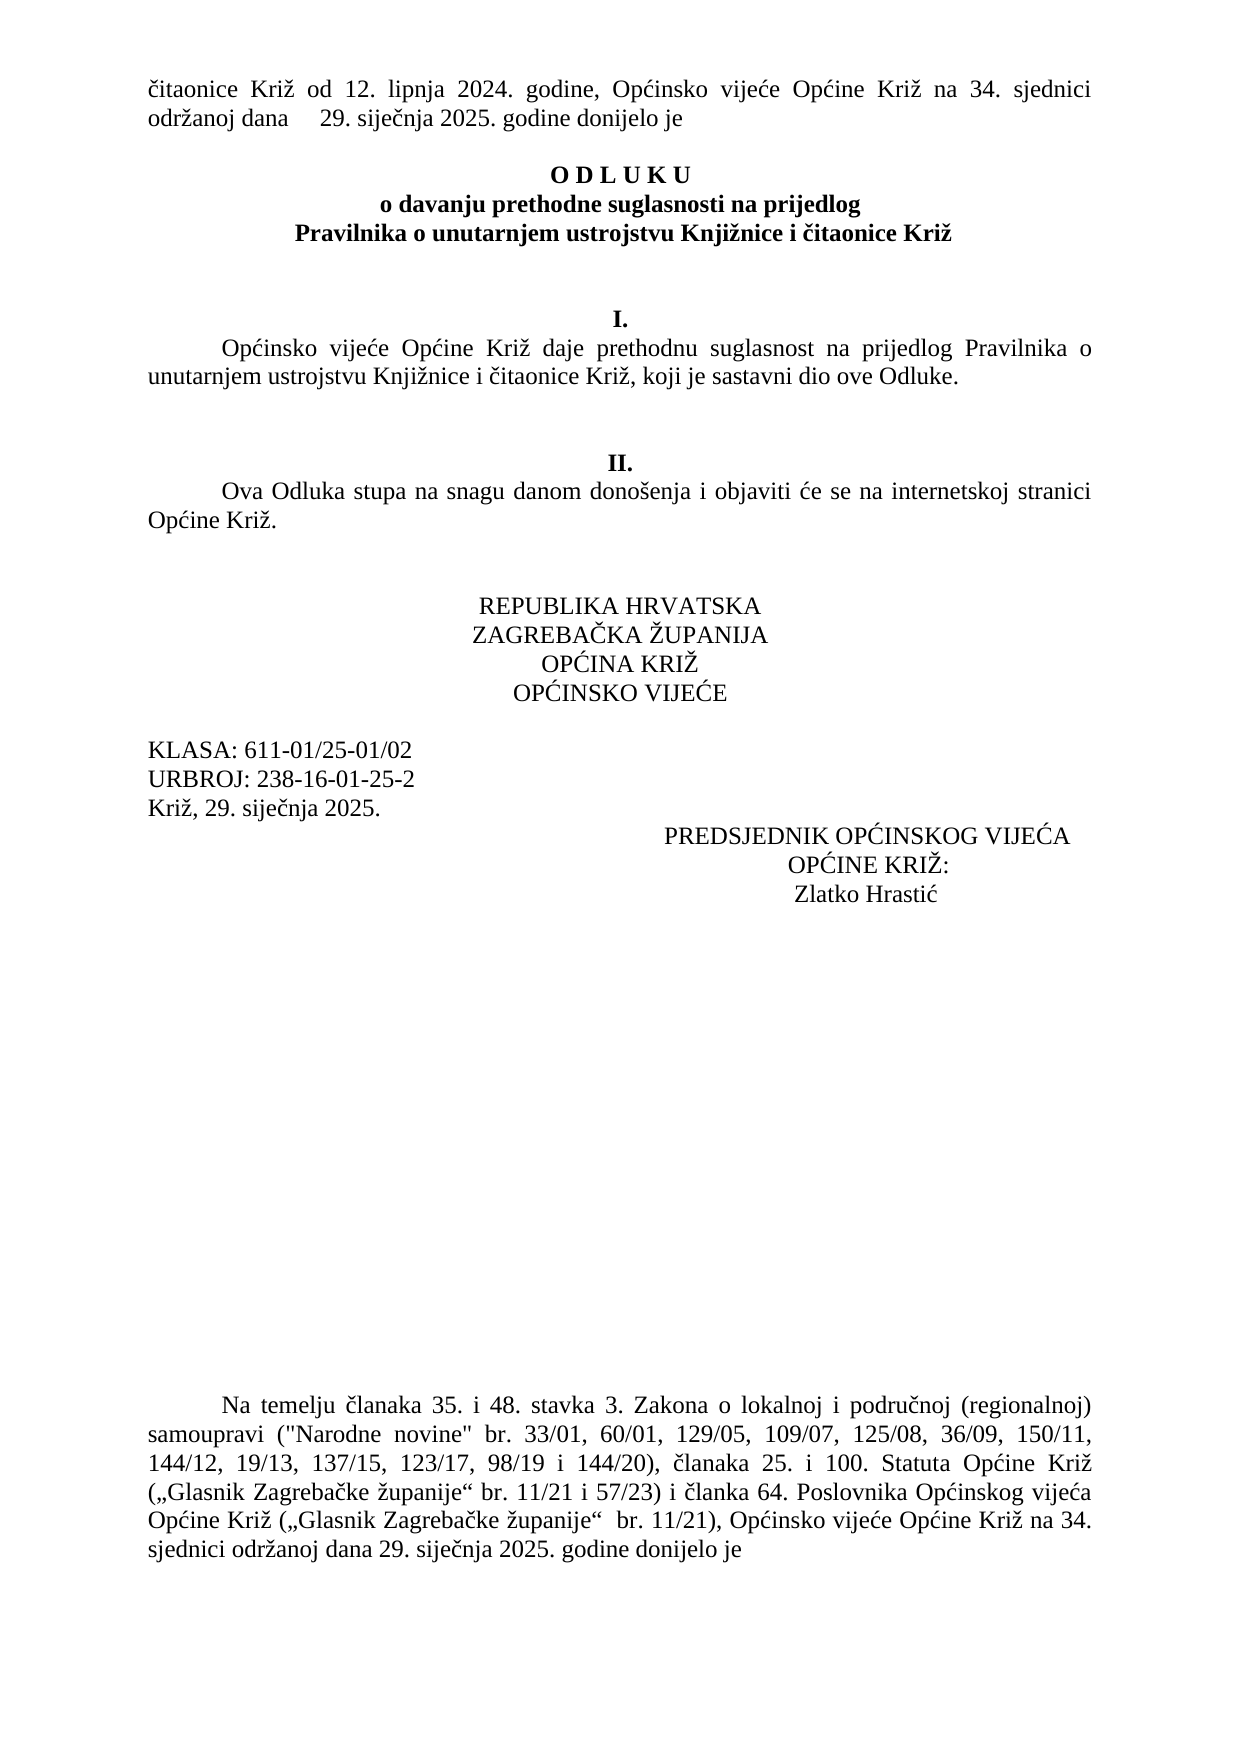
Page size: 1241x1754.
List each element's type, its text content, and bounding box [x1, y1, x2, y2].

text Općinsko vijeće Općine Križ daje prethodnu suglasnost na prijedlog Pravilnika o unutarnjem ustrojstvu Knjižnice i čitaonice Križ, koji je sastavni dio ove Odluke. [148, 333, 1093, 390]
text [148, 74, 1093, 131]
text Ova Odluka stupa na snagu danom donošenja i objaviti će se na internetskoj stranici Općine Križ. [148, 476, 1093, 534]
text Pravilnika o unutarnjem ustrojstvu Knjižnice i čitaonice Križ [148, 218, 1093, 246]
text OPĆINE KRIŽ: [148, 850, 1093, 879]
text ZAGREBAČKA ŽUPANIJA [148, 620, 1093, 649]
text II. [148, 448, 1093, 476]
text KLASA: 611-01/25-01/02 [148, 735, 1093, 764]
text OPĆINSKO VIJEĆE [148, 678, 1093, 706]
text URBROJ: 238-16-01-25-2 [148, 764, 1093, 793]
text OPĆINA KRIŽ [148, 649, 1093, 678]
text Križ, 29. siječnja 2025. [148, 793, 1093, 821]
text O D L U K U [148, 160, 1093, 189]
text o davanju prethodne suglasnosti na prijedlog [148, 189, 1093, 218]
text Zlatko Hrastić [176, 879, 1093, 908]
text PREDSJEDNIK OPĆINSKOG VIJEĆA [590, 821, 1093, 850]
text Na temelju članaka 35. i 48. stavka 3. Zakona o lokalnoj i područnoj (regionalnoj) samoupravi ("Narodne novine" br. 33/01, 60/01, 129/05, 109/07, 125/08, 36/09, 150/11, 144/12, 19/13, 137/15, 123/17, 98/19 i 144/20), članaka 25. i 100. Statuta Općine Križ („Glasnik Zagrebačke županije“ br. 11/21 i 57/23) i članka 64. Poslovnika Općinskog vijeća Općine Križ („Glasnik Zagrebačke županije“ br. 11/21), Općinsko vijeće Općine Križ na 34. sjednici održanoj dana 29. siječnja 2025. godine donijelo je [148, 1391, 1093, 1563]
text REPUBLIKA HRVATSKA [148, 591, 1093, 620]
text I. [148, 304, 1093, 333]
